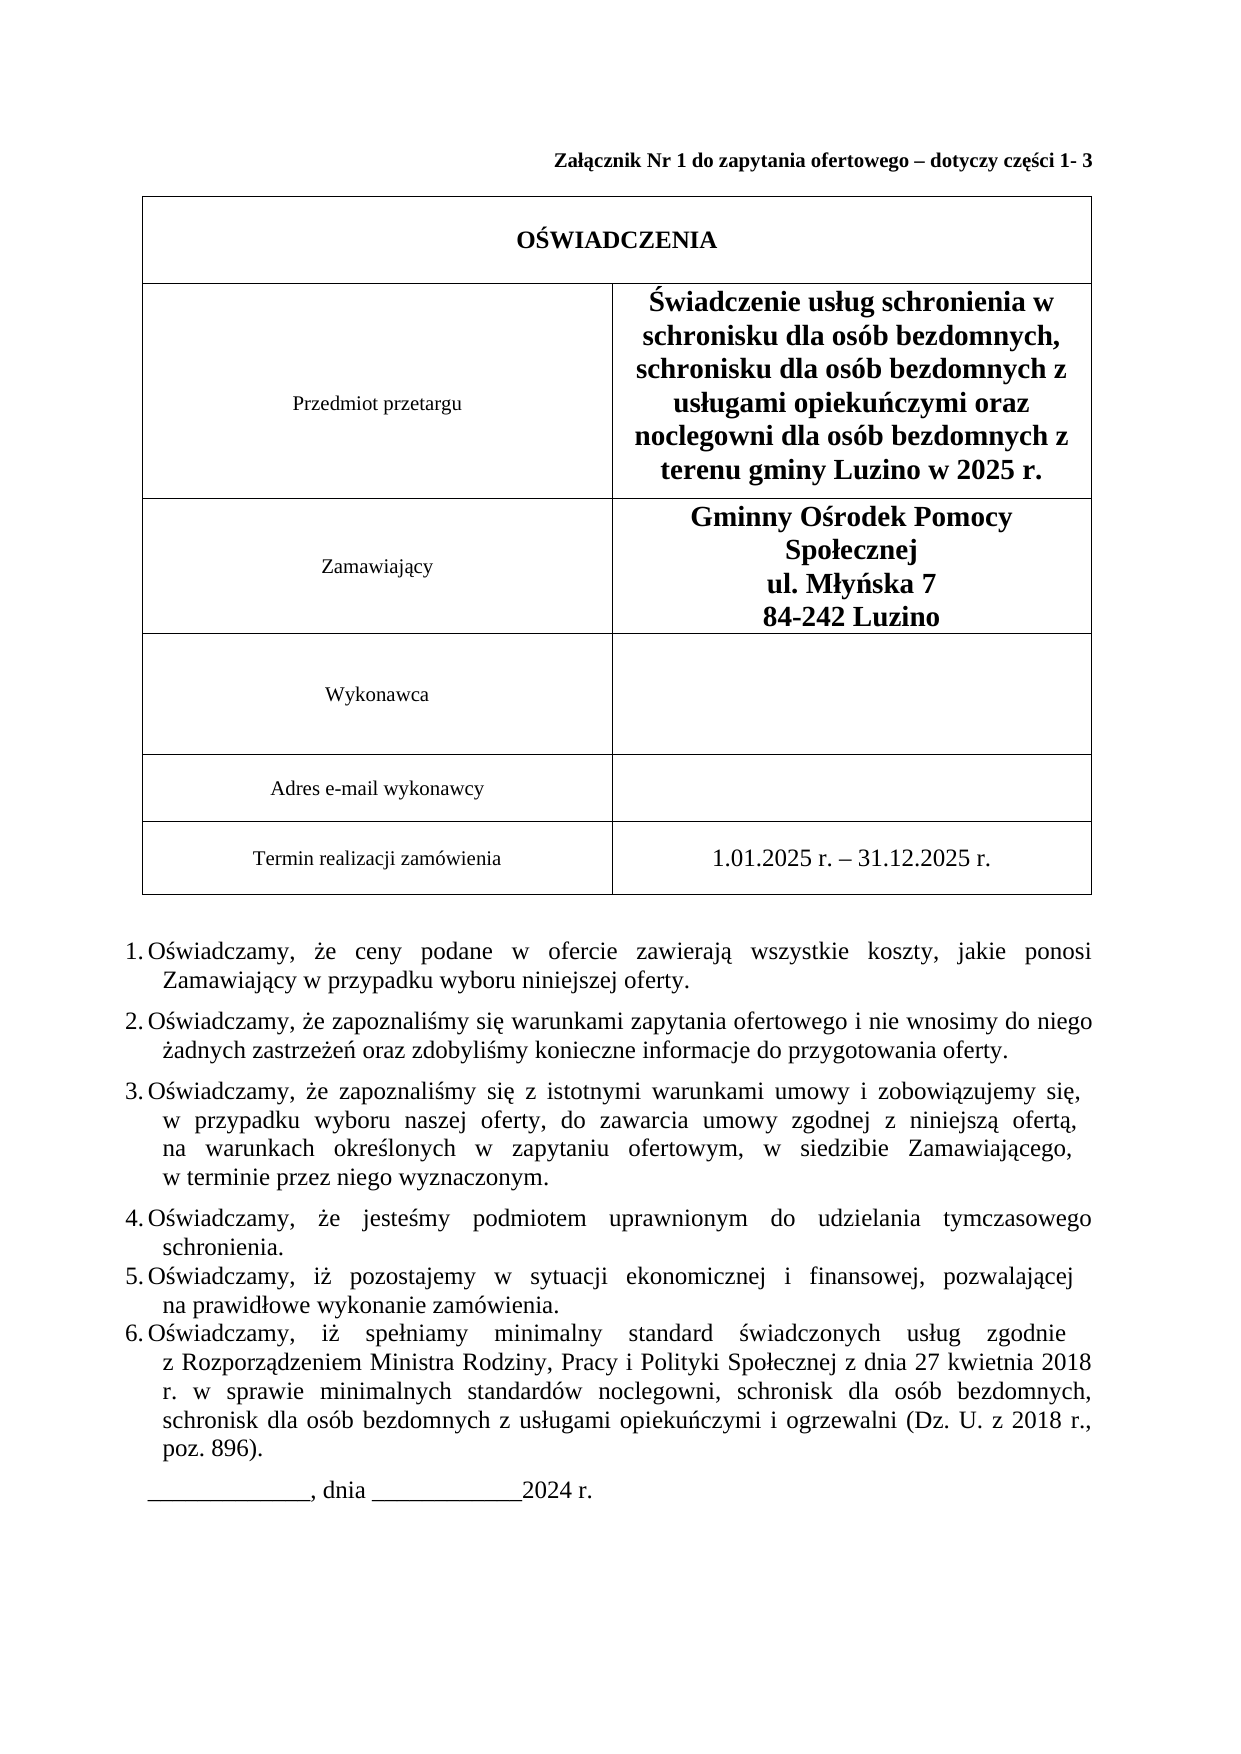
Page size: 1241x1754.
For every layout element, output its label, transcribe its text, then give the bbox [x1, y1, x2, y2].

table_cell Świadczenie usług schronienia w schronisku dla osób bezdomnych, schronisku dla osób bezdomnych z usługami opiekuńczymi oraz noclegowni dla osób bezdomnych z terenu gminy Luzino w 2025 r. [613, 284, 1091, 498]
list Oświadczamy, że ceny podane w ofercie zawierają wszystkie koszty, jakie ponosi Zamawiający w przypadku wyboru niniejszej oferty. [125, 936, 1093, 993]
list Oświadczamy, że zapoznaliśmy się warunkami zapytania ofertowego i nie wnosimy do niego żadnych zastrzeżeń oraz zdobyliśmy konieczne informacje do przygotowania oferty. [125, 1006, 1093, 1063]
table_cell Zamawiający [143, 499, 612, 633]
list Oświadczamy, iż spełniamy minimalny standard świadczonych usług zgodnie z Rozporządzeniem Ministra Rodziny, Pracy i Polityki Społecznej z dnia 27 kwietnia 2018 r. w sprawie minimalnych standardów noclegowni, schronisk dla osób bezdomnych, schronisk dla osób bezdomnych z usługami opiekuńczymi i ogrzewalni (Dz. U. z 2018 r., poz. 896). [125, 1318, 1093, 1462]
table_cell Termin realizacji zamówienia [143, 822, 612, 894]
table_cell Przedmiot przetargu [143, 284, 612, 498]
table_cell [613, 634, 1091, 754]
table_cell 1.01.2025 r. – 31.12.2025 r. [613, 822, 1091, 894]
table_cell Gminny Ośrodek Pomocy Społecznej ul. Młyńska 7 84-242 Luzino [613, 499, 1091, 633]
table_cell Adres e-mail wykonawcy [143, 755, 612, 821]
list Oświadczamy, że zapoznaliśmy się z istotnymi warunkami umowy i zobowiązujemy się, w przypadku wyboru naszej oferty, do zawarcia umowy zgodnej z niniejszą ofertą, na warunkach określonych w zapytaniu ofertowym, w siedzibie Zamawiającego, w terminie przez niego wyznaczonym. [125, 1076, 1093, 1191]
text _____________, dnia ____________2024 r. [148, 1475, 1093, 1503]
text Załącznik Nr 1 do zapytania ofertowego – dotyczy części 1- 3 [148, 148, 1093, 172]
table_header OŚWIADCZENIA [143, 197, 1091, 283]
list Oświadczamy, iż pozostajemy w sytuacji ekonomicznej i finansowej, pozwalającej na prawidłowe wykonanie zamówienia. [125, 1261, 1093, 1318]
list Oświadczamy, że jesteśmy podmiotem uprawnionym do udzielania tymczasowego schronienia. [125, 1203, 1093, 1261]
table_cell [613, 755, 1091, 821]
table_cell Wykonawca [143, 634, 612, 754]
